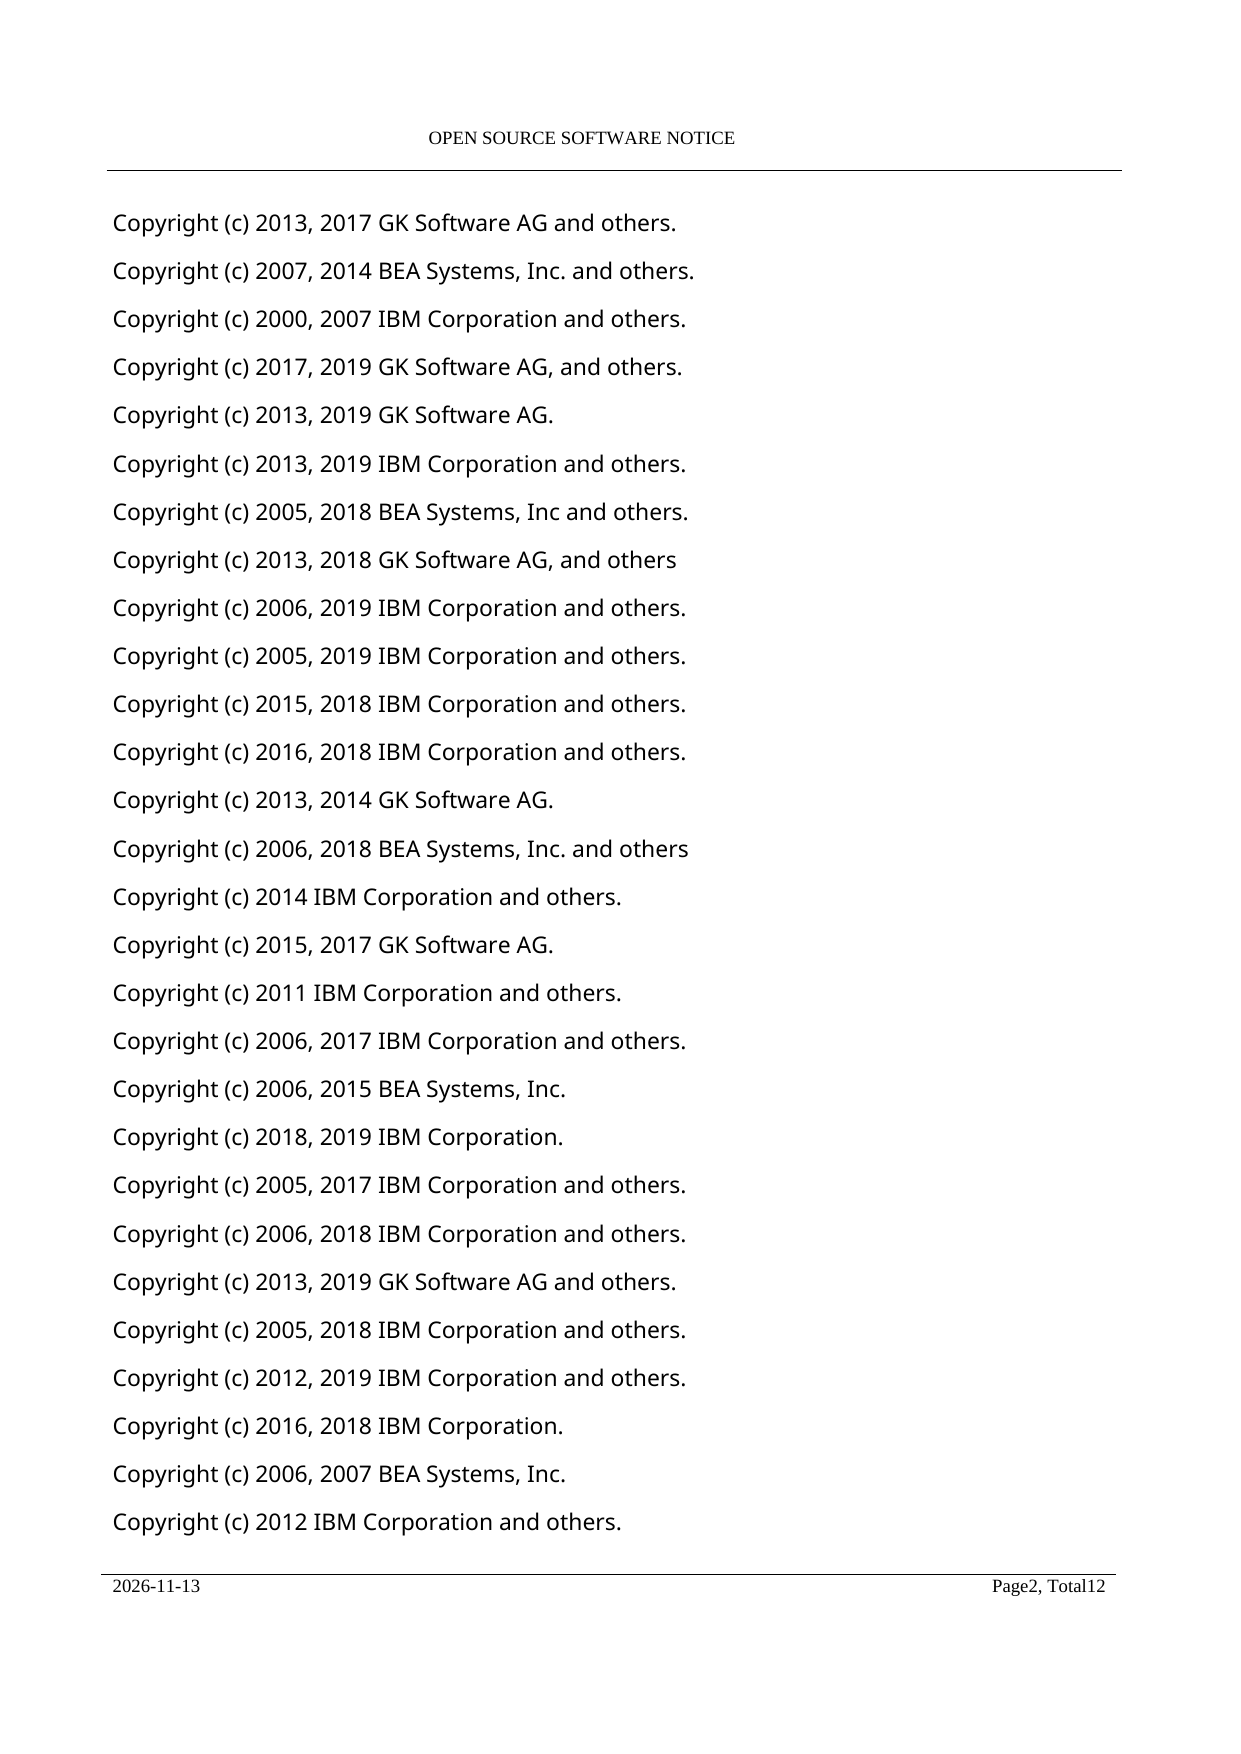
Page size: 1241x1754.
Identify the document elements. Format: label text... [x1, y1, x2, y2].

text Copyright (c) 2013, 2019 GK Software AG. [112, 399, 1128, 431]
text Copyright (c) 2011 IBM Corporation and others. [112, 976, 1128, 1009]
text Copyright (c) 2006, 2019 IBM Corporation and others. [112, 591, 1128, 624]
text Copyright (c) 2006, 2007 BEA Systems, Inc. [112, 1458, 1128, 1490]
text Copyright (c) 2005, 2018 BEA Systems, Inc and others. [112, 495, 1128, 528]
text Copyright (c) 2016, 2018 IBM Corporation. [112, 1409, 1128, 1442]
text Copyright (c) 2007, 2014 BEA Systems, Inc. and others. [112, 254, 1128, 287]
text Copyright (c) 2015, 2018 IBM Corporation and others. [112, 688, 1128, 720]
text Copyright (c) 2006, 2018 IBM Corporation and others. [112, 1217, 1128, 1249]
text Copyright (c) 2014 IBM Corporation and others. [112, 880, 1128, 913]
text Copyright (c) 2018, 2019 IBM Corporation. [112, 1121, 1128, 1153]
text Copyright (c) 2006, 2018 BEA Systems, Inc. and others [112, 832, 1128, 864]
text Copyright (c) 2016, 2018 IBM Corporation and others. [112, 736, 1128, 768]
text Copyright (c) 2012 IBM Corporation and others. [112, 1506, 1128, 1538]
text Copyright (c) 2013, 2018 GK Software AG, and others [112, 543, 1128, 576]
text Copyright (c) 2013, 2019 GK Software AG and others. [112, 1265, 1128, 1298]
text Copyright (c) 2000, 2007 IBM Corporation and others. [112, 303, 1128, 335]
text Copyright (c) 2006, 2017 IBM Corporation and others. [112, 1024, 1128, 1057]
text Copyright (c) 2005, 2018 IBM Corporation and others. [112, 1313, 1128, 1346]
text Copyright (c) 2005, 2017 IBM Corporation and others. [112, 1169, 1128, 1201]
text Copyright (c) 2013, 2017 GK Software AG and others. [112, 206, 1128, 239]
text Copyright (c) 2013, 2019 IBM Corporation and others. [112, 447, 1128, 479]
text Copyright (c) 2012, 2019 IBM Corporation and others. [112, 1361, 1128, 1394]
text Copyright (c) 2017, 2019 GK Software AG, and others. [112, 351, 1128, 383]
text Copyright (c) 2015, 2017 GK Software AG. [112, 928, 1128, 961]
text Copyright (c) 2006, 2015 BEA Systems, Inc. [112, 1073, 1128, 1105]
text Copyright (c) 2013, 2014 GK Software AG. [112, 784, 1128, 816]
text Copyright (c) 2005, 2019 IBM Corporation and others. [112, 639, 1128, 672]
